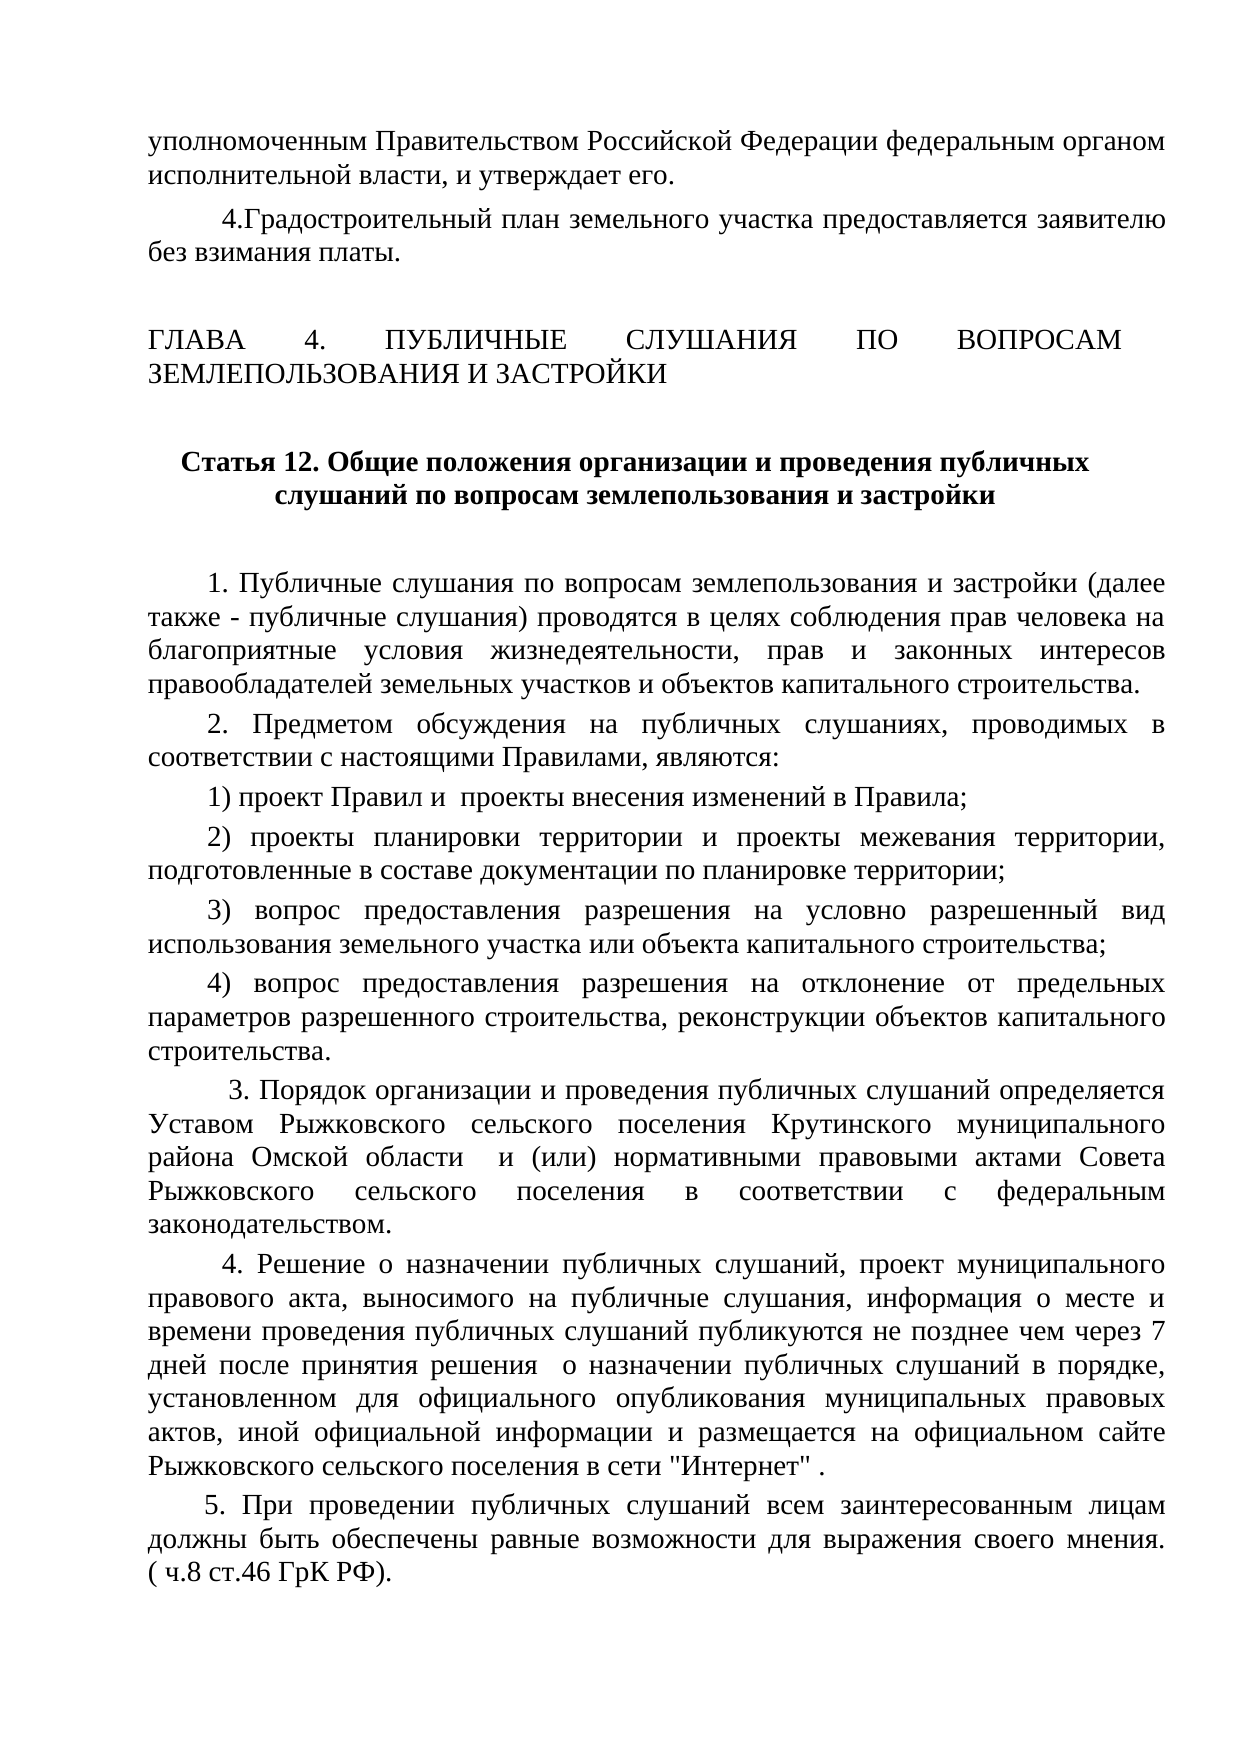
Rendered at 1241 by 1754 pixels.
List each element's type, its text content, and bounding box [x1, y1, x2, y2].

text 2) проекты планировки территории и проекты межевания территории, подготовленные в составе документации по планировке территории; [148, 819, 1166, 886]
text 2. Предметом обсуждения на публичных слушаниях, проводимых в соответствии с настоящими Правилами, являются: [148, 706, 1166, 773]
text 4) вопрос предоставления разрешения на отклонение от предельных параметров разрешенного строительства, реконструкции объектов капитального строительства. [148, 966, 1166, 1066]
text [148, 123, 1166, 191]
text 1) проект Правил и проекты внесения изменений в Правила; [148, 779, 1166, 813]
text 5. При проведении публичных слушаний всем заинтересованным лицам должны быть обеспечены равные возможности для выражения своего мнения. ( ч.8 ст.46 ГрК РФ). [148, 1487, 1166, 1588]
subtitle Статья 12. Общие положения организации и проведения публичных слушаний по вопросам землепользования и застройки [148, 444, 1122, 511]
subtitle ГЛАВА 4. ПУБЛИЧНЫЕ СЛУШАНИЯ ПО ВОПРОСАМ ЗЕМЛЕПОЛЬЗОВАНИЯ И ЗАСТРОЙКИ [148, 322, 1122, 389]
text 4.Градостроительный план земельного участка предоставляется заявителю без взимания платы. [148, 201, 1166, 268]
text 1. Публичные слушания по вопросам землепользования и застройки (далее также - публичные слушания) проводятся в целях соблюдения прав человека на благоприятные условия жизнедеятельности, прав и законных интересов правообладателей земельных участков и объектов капитального строительства. [148, 565, 1166, 699]
text 3) вопрос предоставления разрешения на условно разрешенный вид использования земельного участка или объекта капитального строительства; [148, 892, 1166, 959]
text 4. Решение о назначении публичных слушаний, проект муниципального правового акта, выносимого на публичные слушания, информация о месте и времени проведения публичных слушаний публикуются не позднее чем через 7 дней после принятия решения о назначении публичных слушаний в порядке, установленном для официального опубликования муниципальных правовых актов, иной официальной информации и размещается на официальном сайте Рыжковского сельского поселения в сети "Интернет" . [148, 1246, 1166, 1481]
text 3. Порядок организации и проведения публичных слушаний определяется Уставом Рыжковского сельского поселения Крутинского муниципального района Омской области и (или) нормативными правовыми актами Совета Рыжковского сельского поселения в соответствии с федеральным законодательством. [148, 1072, 1166, 1240]
